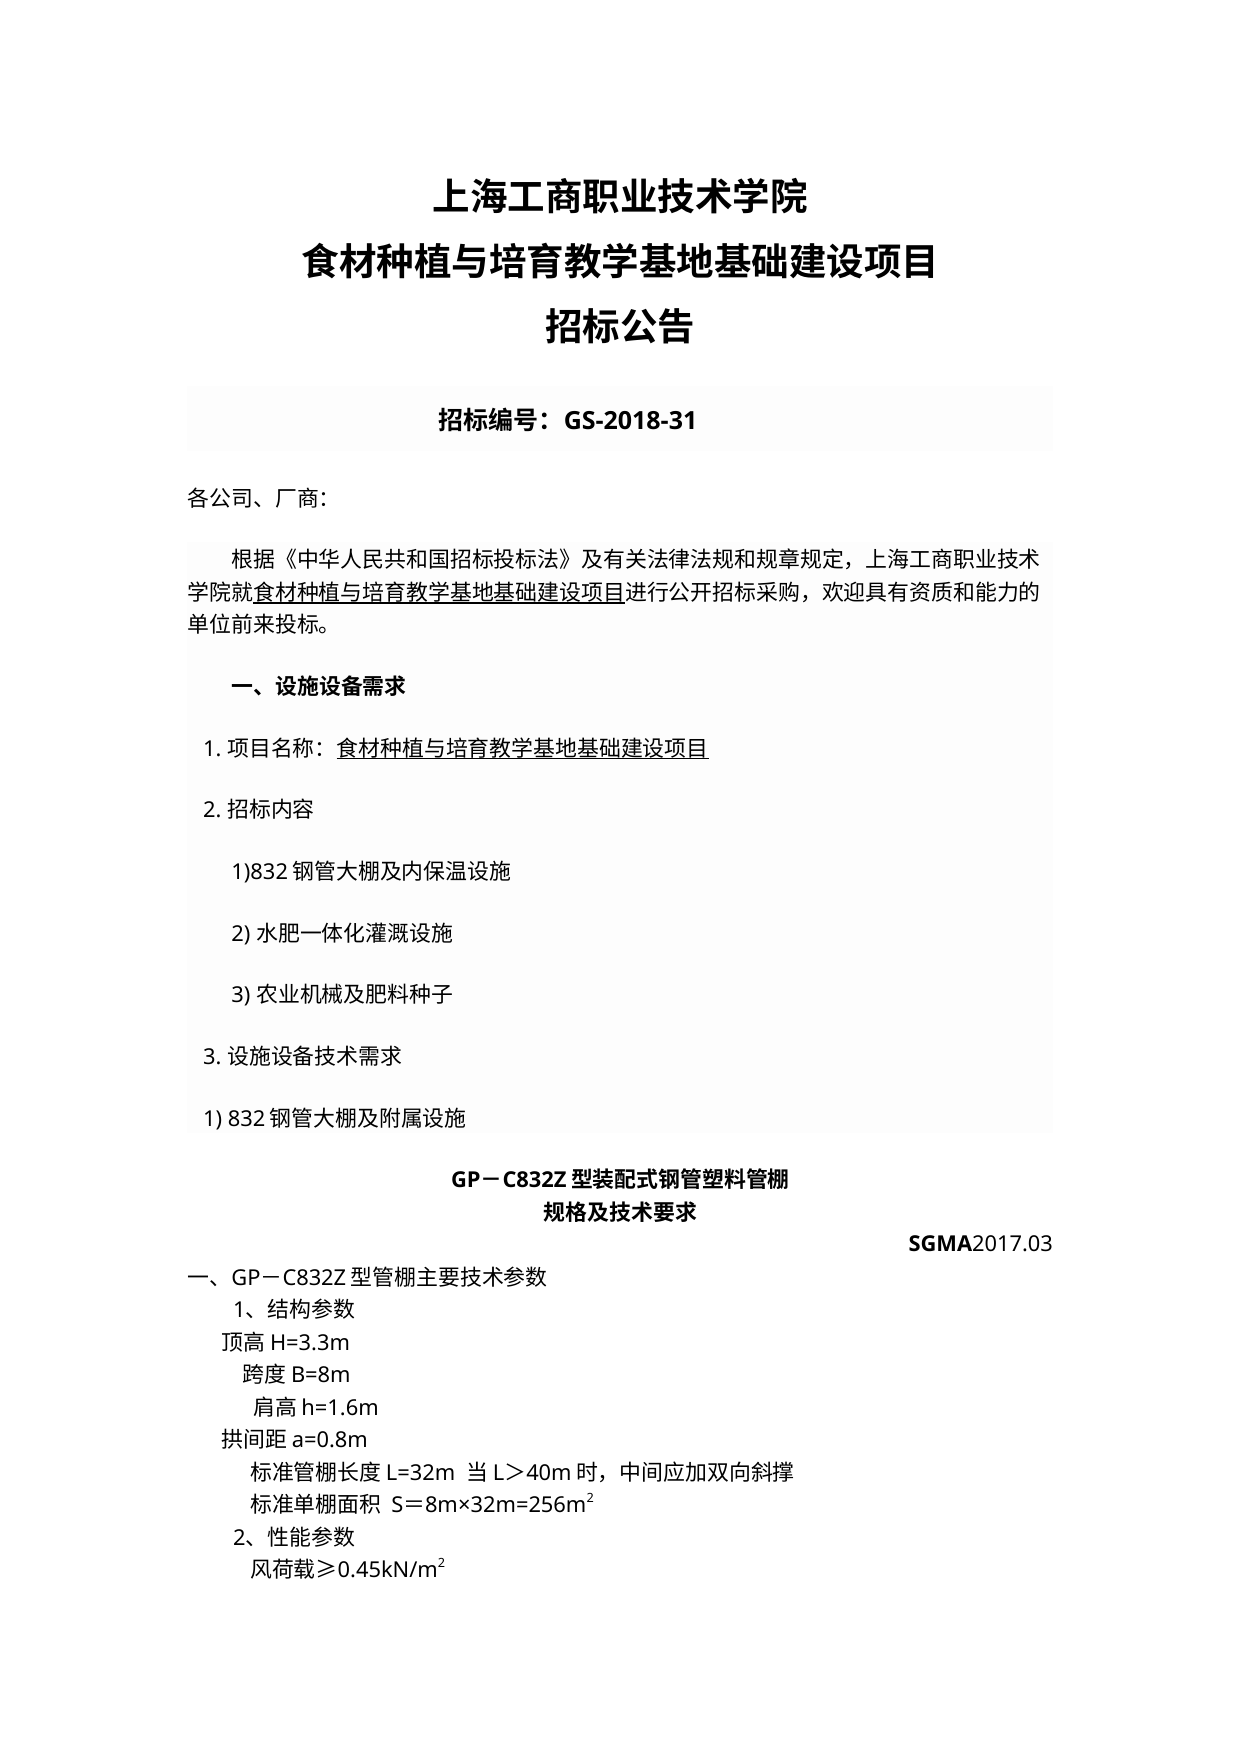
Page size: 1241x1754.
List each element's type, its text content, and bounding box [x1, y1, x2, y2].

text 标准管棚长度L=32m 当L＞40m时，中间应加双向斜撑 [187, 1454, 1053, 1487]
text 一、设施设备需求 [187, 669, 1053, 701]
text 1) 832钢管大棚及附属设施 [187, 1100, 1053, 1133]
text 各公司、厂商： [187, 480, 1053, 513]
text GP－C832Z型装配式钢管塑料管棚 [187, 1162, 1053, 1194]
text 一、GP－C832Z型管棚主要技术参数 [187, 1259, 1053, 1292]
text 跨度B=8m [187, 1357, 1053, 1389]
text 1)832钢管大棚及内保温设施 [187, 854, 1053, 886]
text 根据《中华人民共和国招标投标法》及有关法律法规和规章规定，上海工商职业技术学院就食材种植与培育教学基地基础建设项目进行公开招标采购，欢迎具有资质和能力的单位前来投标。 [187, 542, 1053, 639]
text 拱间距a=0.8m [187, 1422, 1052, 1454]
text 顶高H=3.3m [187, 1324, 1053, 1357]
text 肩高h=1.6m [187, 1389, 1053, 1422]
text 规格及技术要求 [187, 1194, 1053, 1227]
text 2) 水肥一体化灌溉设施 [187, 915, 1053, 948]
text 3) 农业机械及肥料种子 [187, 977, 1053, 1009]
text 1、结构参数 [187, 1292, 1053, 1324]
text 标准单棚面积 S＝8m×32m=256m2 [187, 1487, 1053, 1519]
text SGMA2017.03 [187, 1227, 1053, 1259]
text 食材种植与培育教学基地基础建设项目 [187, 227, 1053, 292]
text 2. 招标内容 [187, 792, 1053, 824]
text 风荷载≥0.45kN/m2 [187, 1552, 1053, 1584]
text 1. 项目名称：食材种植与培育教学基地基础建设项目 [187, 730, 1053, 763]
text 上海工商职业技术学院 [187, 162, 1053, 227]
text 3. 设施设备技术需求 [187, 1039, 1053, 1071]
text 招标公告 [187, 292, 1053, 357]
text 招标编号：GS-2018-31 [187, 386, 1053, 451]
text 2、性能参数 [187, 1519, 1053, 1552]
